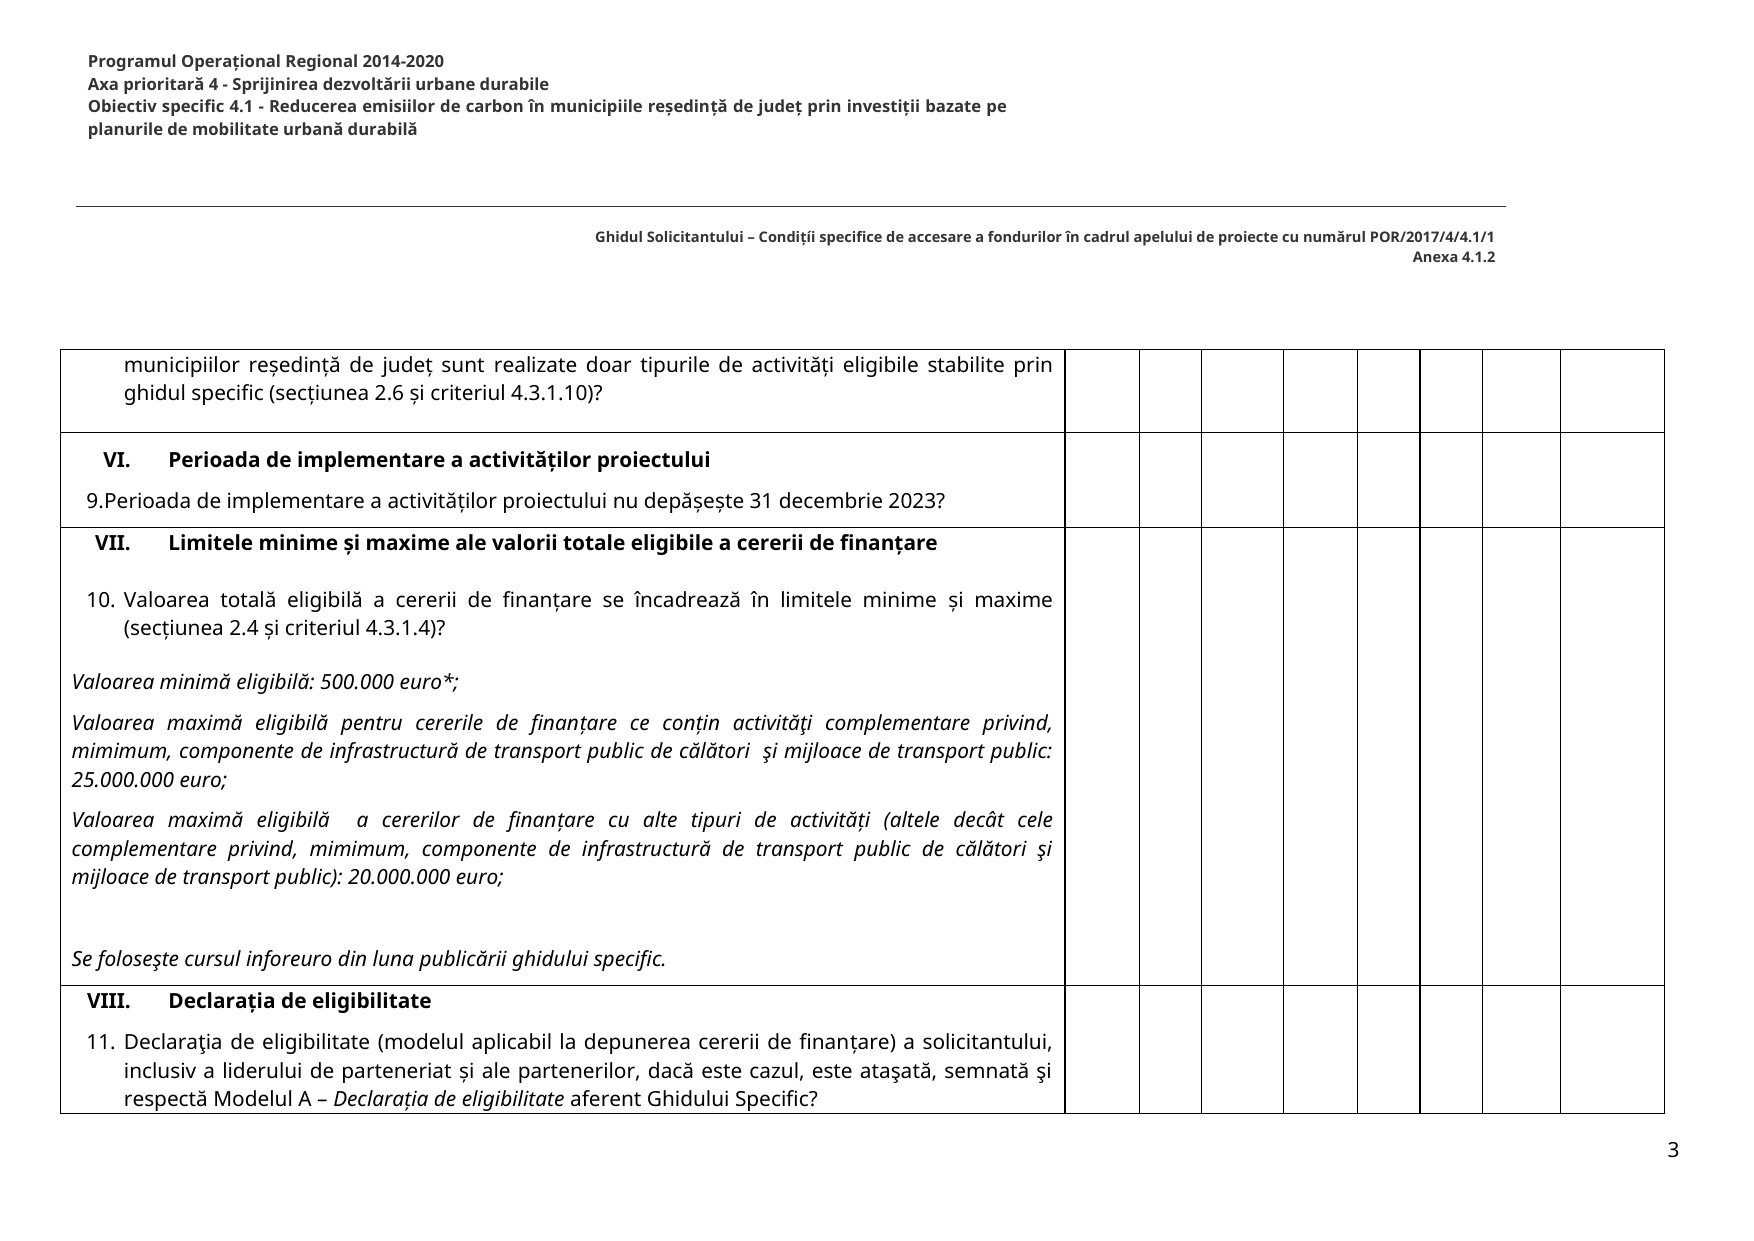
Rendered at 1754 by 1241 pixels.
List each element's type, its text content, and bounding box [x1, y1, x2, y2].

table_cell [1483, 433, 1560, 527]
table_cell [1284, 350, 1357, 432]
table_cell [1202, 350, 1283, 432]
table_cell Declarația de eligibilitate Declaraţia de eligibilitate (modelul aplicabil la depunerea cererii de finanțare) a solicitantului, inclusiv a liderului de parteneriat și ale partenerilor, dacă este cazul, este ataşată, semnată şi respectă Modelul A – Declarația de eligibilitate aferent Ghidului Specific? [61, 986, 1064, 1113]
table_cell [1358, 528, 1419, 985]
table_cell [1066, 433, 1139, 527]
table_cell [1483, 528, 1560, 985]
table_cell [1140, 433, 1201, 527]
table_cell [1421, 528, 1482, 985]
table_cell [1421, 433, 1482, 527]
table_cell [1561, 528, 1664, 985]
table_cell [1202, 528, 1283, 985]
table_cell Limitele minime și maxime ale valorii totale eligibile a cererii de finanţare Valoarea totală eligibilă a cererii de finanţare se încadrează în limitele minime și maxime (secțiunea 2.4 şi criteriul 4.3.1.4)? Valoarea minimă eligibilă: 500.000 euro*; Valoarea maximă eligibilă pentru cererile de finanțare ce conțin activităţi complementare privind, mimimum, componente de infrastructură de transport public de călători şi mijloace de transport public: 25.000.000 euro; Valoarea maximă eligibilă a cererilor de finanțare cu alte tipuri de activități (altele decât cele complementare privind, mimimum, componente de infrastructură de transport public de călători şi mijloace de transport public): 20.000.000 euro; Se foloseşte cursul inforeuro din luna publicării ghidului specific. [61, 528, 1064, 985]
table_cell Perioada de implementare a activităţilor proiectului Perioada de implementare a activităților proiectului nu depășește 31 decembrie 2023? [61, 433, 1064, 527]
table_cell [1561, 433, 1664, 527]
table_cell [1140, 350, 1201, 432]
table_cell [1421, 986, 1482, 1113]
table_cell [1358, 986, 1419, 1113]
table_cell [1483, 350, 1560, 432]
table_cell [1202, 433, 1283, 527]
table_cell [1284, 433, 1357, 527]
table_cell [1358, 350, 1419, 432]
table_cell [1066, 350, 1139, 432]
table_cell [1561, 986, 1664, 1113]
table_cell [1202, 986, 1283, 1113]
table_cell [1421, 350, 1482, 432]
table_cell [1358, 433, 1419, 527]
table_cell [1066, 986, 1139, 1113]
table_cell [1561, 350, 1664, 432]
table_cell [61, 350, 1064, 432]
table_cell [1066, 528, 1139, 985]
table_cell [1140, 528, 1201, 985]
table_cell [1140, 986, 1201, 1113]
table_cell [1284, 986, 1357, 1113]
table_cell [1483, 986, 1560, 1113]
table_cell [1284, 528, 1357, 985]
